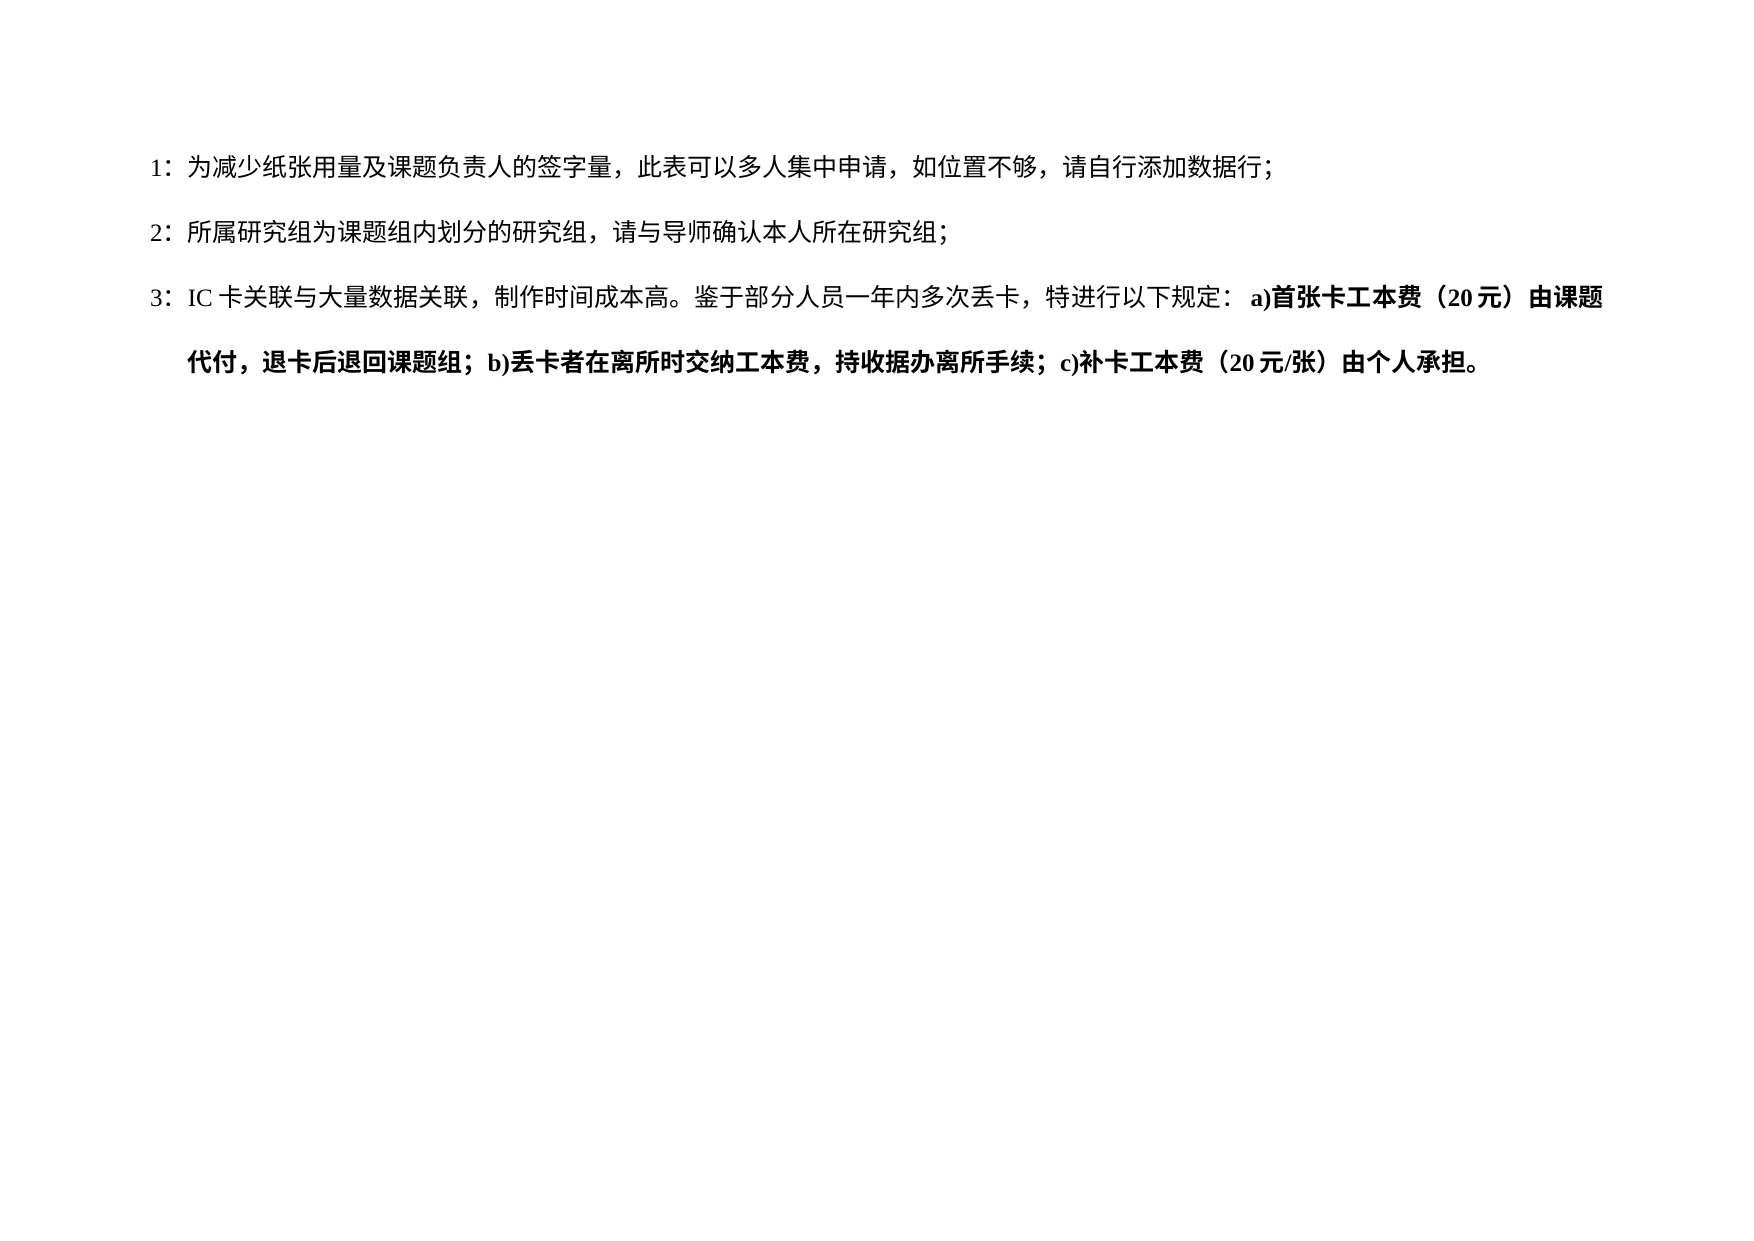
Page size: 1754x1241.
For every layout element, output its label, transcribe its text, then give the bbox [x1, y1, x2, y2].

text 3：IC卡关联与大量数据关联，制作时间成本高。鉴于部分人员一年内多次丢卡，特进行以下规定：a)首张卡工本费（20元）由课题代付，退卡后退回课题组；b)丢卡者在离所时交纳工本费，持收据办离所手续；c)补卡工本费（20元/张）由个人承担。 [150, 263, 1604, 393]
text 1：为减少纸张用量及课题负责人的签字量，此表可以多人集中申请，如位置不够，请自行添加数据行； [150, 133, 1604, 198]
text 2：所属研究组为课题组内划分的研究组，请与导师确认本人所在研究组； [150, 198, 1604, 263]
